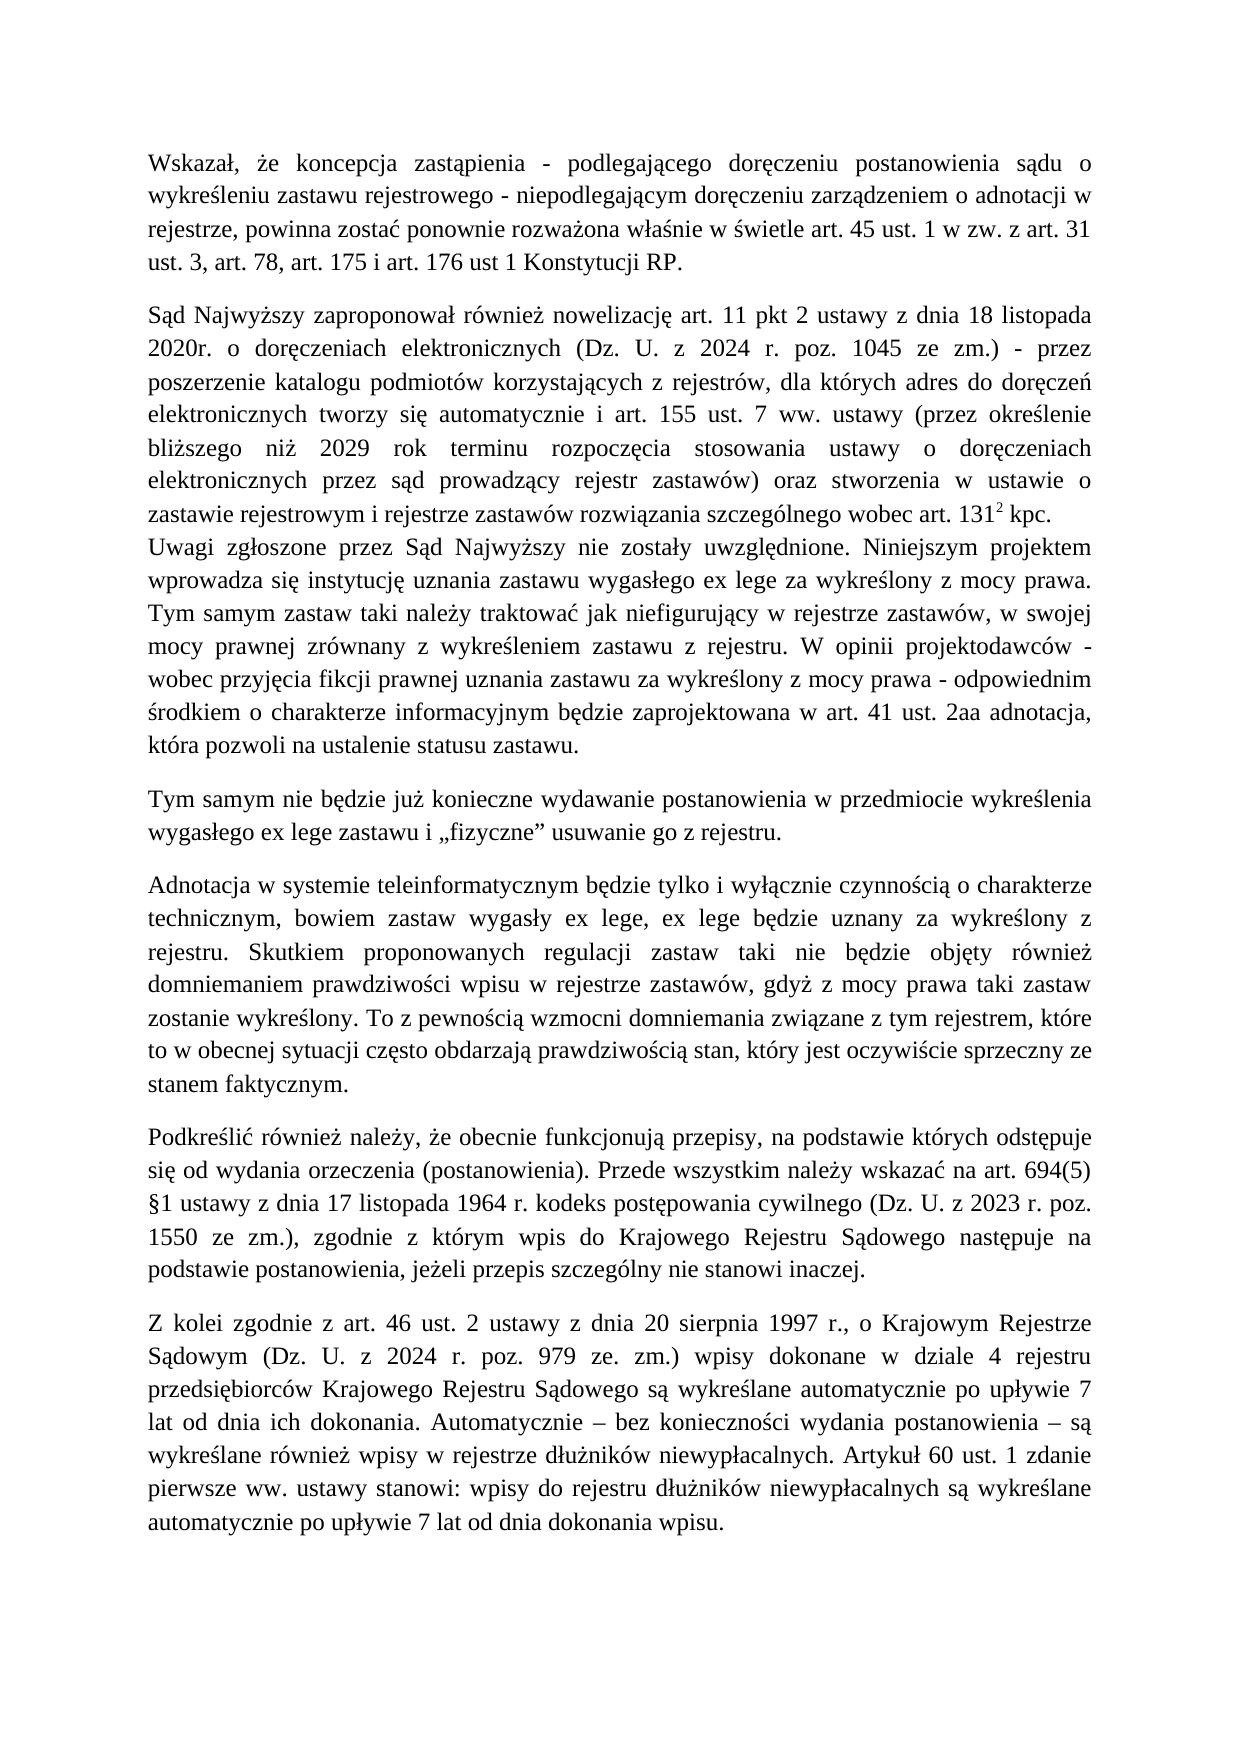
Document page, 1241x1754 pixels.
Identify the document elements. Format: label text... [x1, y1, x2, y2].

text Tym samym nie będzie już konieczne wydawanie postanowienia w przedmiocie wykreślenia wygasłego ex lege zastawu i „fizyczne” usuwanie go z rejestru. [148, 784, 1093, 845]
text Adnotacja w systemie teleinformatycznym będzie tylko i wyłącznie czynnością o charakterze technicznym, bowiem zastaw wygasły ex lege, ex lege będzie uznany za wykreślony z rejestru. Skutkiem proponowanych regulacji zastaw taki nie będzie objęty również domniemaniem prawdziwości wpisu w rejestrze zastawów, gdyż z mocy prawa taki zastaw zostanie wykreślony. To z pewnością wzmocni domniemania związane z tym rejestrem, które to w obecnej sytuacji często obdarzają prawdziwością stan, który jest oczywiście sprzeczny ze stanem faktycznym. [148, 871, 1093, 1097]
text Podkreślić również należy, że obecnie funkcjonują przepisy, na podstawie których odstępuje się od wydania orzeczenia (postanowienia). Przede wszystkim należy wskazać na art. 694(5) §1 ustawy z dnia 17 listopada 1964 r. kodeks postępowania cywilnego (Dz. U. z 2023 r. poz. 1550 ze zm.), zgodnie z którym wpis do Krajowego Rejestru Sądowego następuje na podstawie postanowienia, jeżeli przepis szczególny nie stanowi inaczej. [148, 1122, 1093, 1283]
text Z kolei zgodnie z art. 46 ust. 2 ustawy z dnia 20 sierpnia 1997 r., o Krajowym Rejestrze Sądowym (Dz. U. z 2024 r. poz. 979 ze. zm.) wpisy dokonane w dziale 4 rejestru przedsiębiorców Krajowego Rejestru Sądowego są wykreślane automatycznie po upływie 7 lat od dnia ich dokonania. Automatycznie – bez konieczności wydania postanowienia – są wykreślane również wpisy w rejestrze dłużników niewypłacalnych. Artykuł 60 ust. 1 zdanie pierwsze ww. ustawy stanowi: wpisy do rejestru dłużników niewypłacalnych są wykreślane automatycznie po upływie 7 lat od dnia dokonania wpisu. [148, 1308, 1093, 1535]
text Sąd Najwyższy zaproponował również nowelizację art. 11 pkt 2 ustawy z dnia 18 listopada 2020r. o doręczeniach elektronicznych (Dz. U. z 2024 r. poz. 1045 ze zm.) - przez poszerzenie katalogu podmiotów korzystających z rejestrów, dla których adres do doręczeń elektronicznych tworzy się automatycznie i art. 155 ust. 7 ww. ustawy (przez określenie bliższego niż 2029 rok terminu rozpoczęcia stosowania ustawy o doręczeniach elektronicznych przez sąd prowadzący rejestr zastawów) oraz stworzenia w ustawie o zastawie rejestrowym i rejestrze zastawów rozwiązania szczególnego wobec art. 1312 kpc. [148, 301, 1093, 527]
text Wskazał, że koncepcja zastąpienia - podlegającego doręczeniu postanowienia sądu o wykreśleniu zastawu rejestrowego - niepodlegającym doręczeniu zarządzeniem o adnotacji w rejestrze, powinna zostać ponownie rozważona właśnie w świetle art. 45 ust. 1 w zw. z art. 31 ust. 3, art. 78, art. 175 i art. 176 ust 1 Konstytucji RP. [148, 148, 1093, 275]
text Uwagi zgłoszone przez Sąd Najwyższy nie zostały uwzględnione. Niniejszym projektem wprowadza się instytucję uznania zastawu wygasłego ex lege za wykreślony z mocy prawa. Tym samym zastaw taki należy traktować jak niefigurujący w rejestrze zastawów, w swojej mocy prawnej zrównany z wykreśleniem zastawu z rejestru. W opinii projektodawców - wobec przyjęcia fikcji prawnej uznania zastawu za wykreślony z mocy prawa - odpowiednim środkiem o charakterze informacyjnym będzie zaprojektowana w art. 41 ust. 2aa adnotacja, która pozwoli na ustalenie statusu zastawu. [148, 532, 1093, 758]
